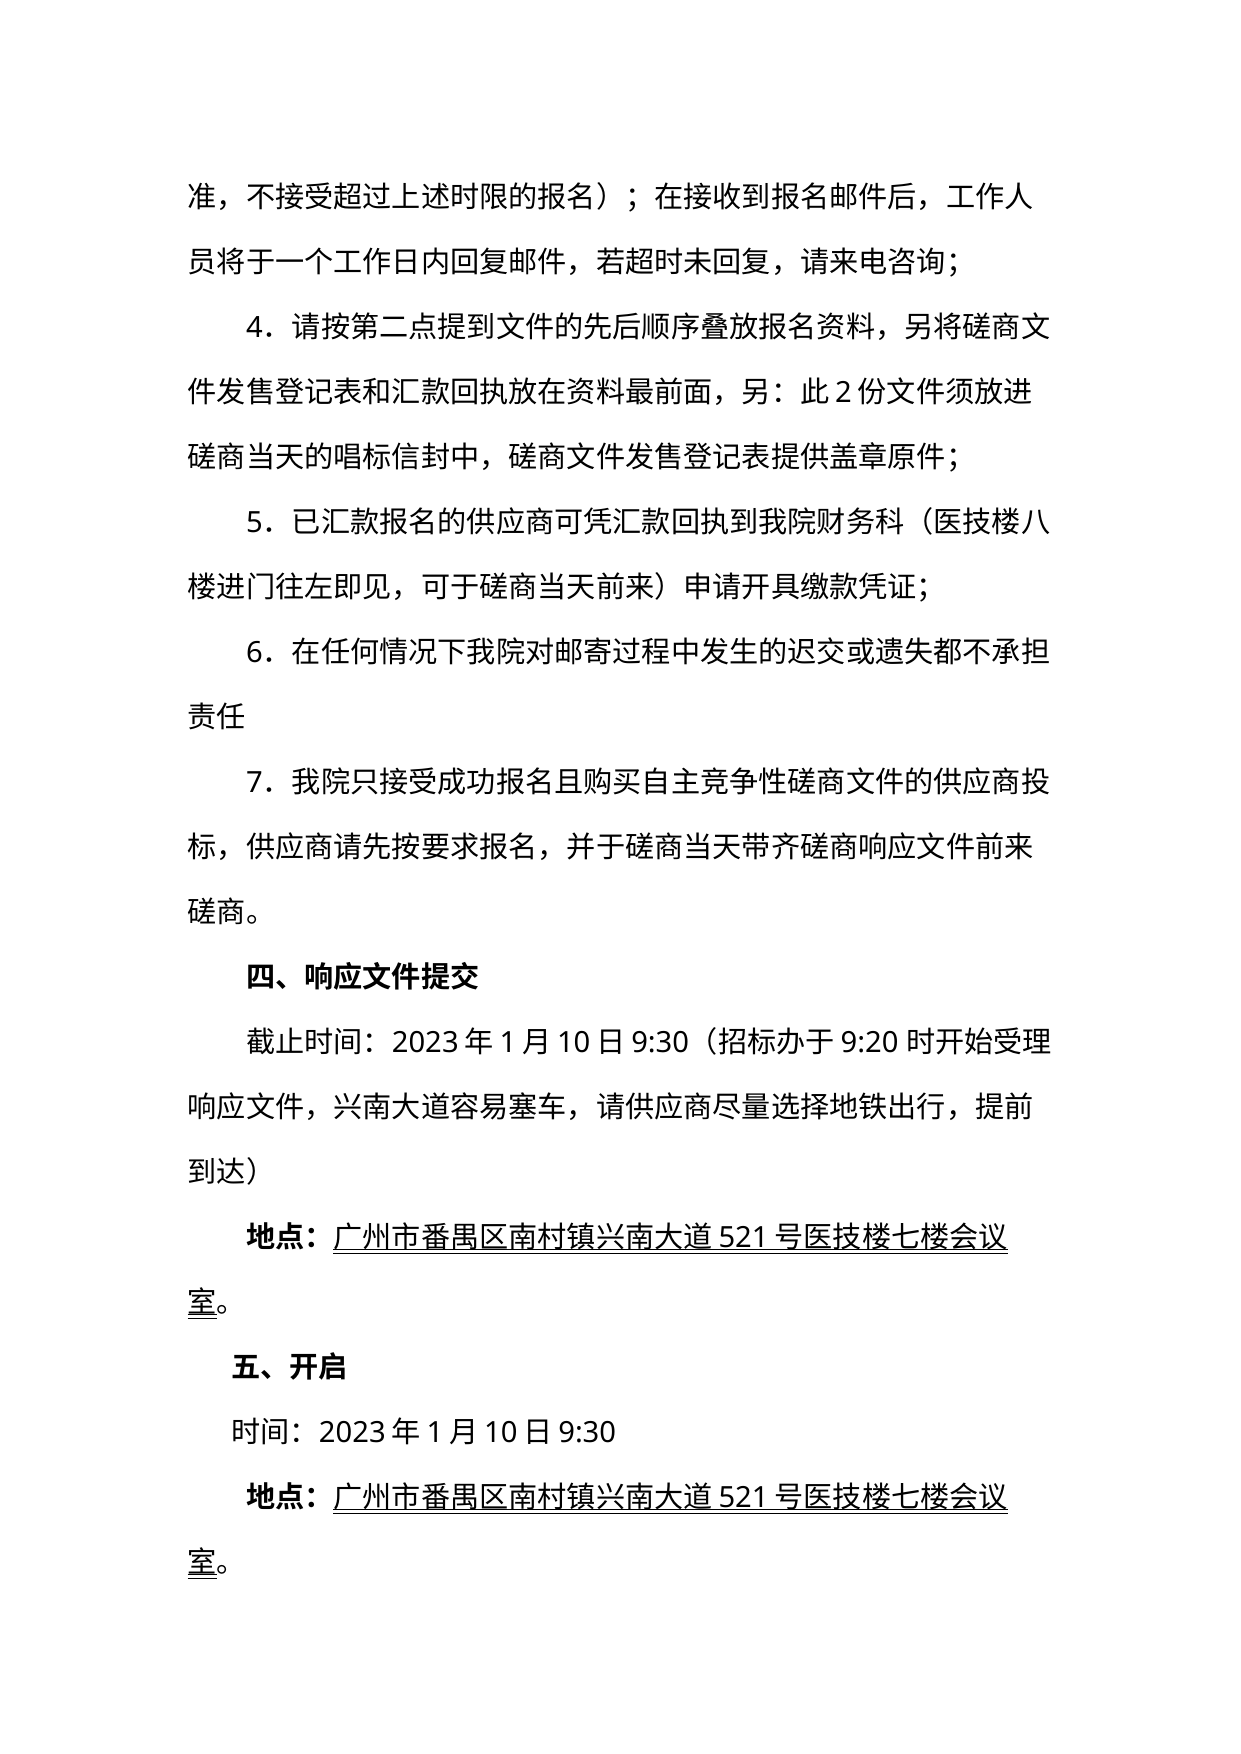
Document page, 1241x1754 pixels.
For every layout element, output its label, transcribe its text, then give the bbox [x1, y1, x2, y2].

text 4．请按第二点提到文件的先后顺序叠放报名资料，另将磋商文件发售登记表和汇款回执放在资料最前面，另：此2份文件须放进磋商当天的唱标信封中，磋商文件发售登记表提供盖章原件； [187, 292, 1053, 487]
text 地点：广州市番禺区南村镇兴南大道521号医技楼七楼会议室。 [187, 1202, 1053, 1332]
text 四、响应文件提交 [187, 942, 1053, 1007]
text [187, 162, 1053, 292]
text 地点：广州市番禺区南村镇兴南大道521号医技楼七楼会议室。 [187, 1462, 1053, 1592]
text 7．我院只接受成功报名且购买自主竞争性磋商文件的供应商投标，供应商请先按要求报名，并于磋商当天带齐磋商响应文件前来磋商。 [187, 747, 1053, 942]
text 截止时间：2023年1月10日9:30（招标办于9:20 时开始受理响应文件，兴南大道容易塞车，请供应商尽量选择地铁出行，提前到达） [187, 1007, 1053, 1202]
text 5．已汇款报名的供应商可凭汇款回执到我院财务科（医技楼八楼进门往左即见，可于磋商当天前来）申请开具缴款凭证； [187, 487, 1053, 617]
text 五、开启 [231, 1332, 1053, 1397]
text 时间：2023年1月10日9:30 [231, 1397, 1053, 1462]
text 6．在任何情况下我院对邮寄过程中发生的迟交或遗失都不承担责任 [187, 617, 1053, 747]
